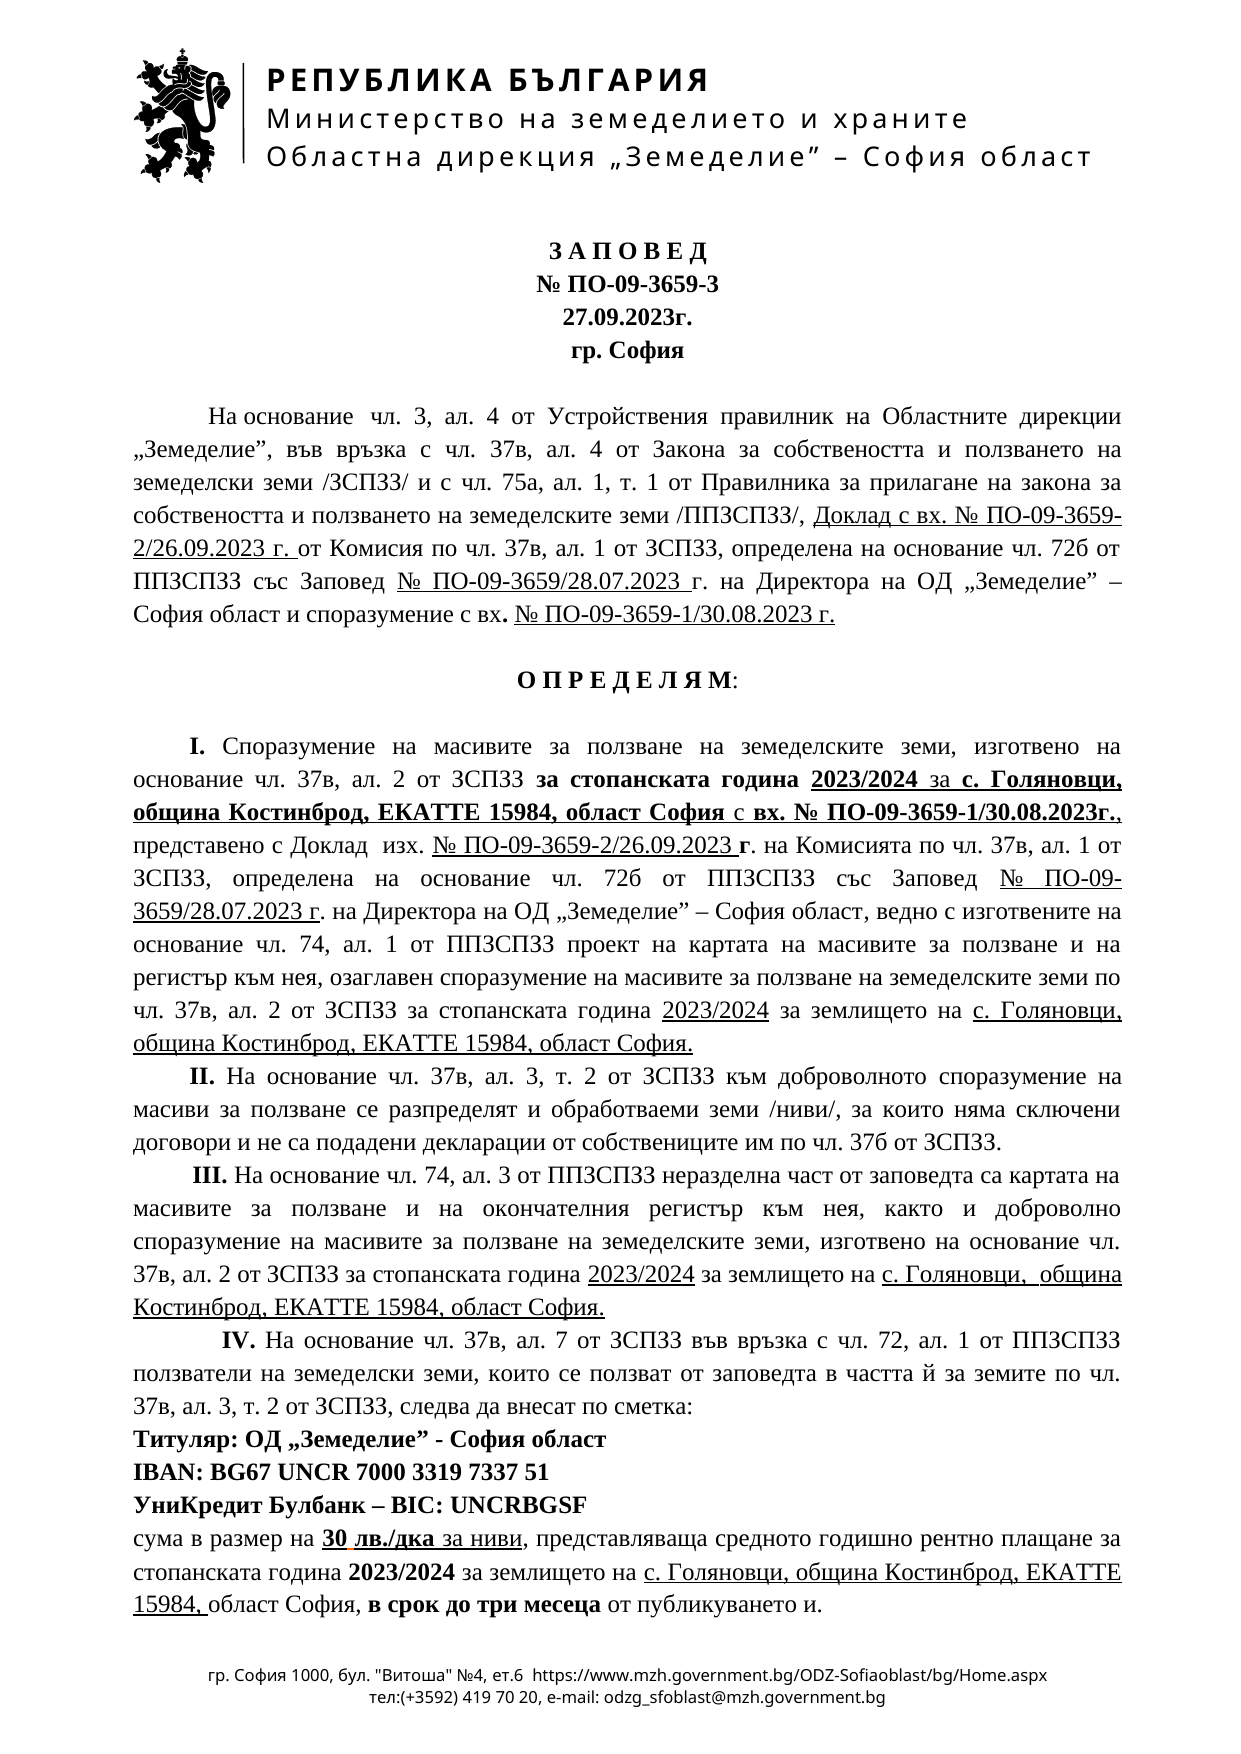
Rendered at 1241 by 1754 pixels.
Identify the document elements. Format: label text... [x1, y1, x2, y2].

text IV. На основание чл. 37в, ал. 7 от ЗСПЗЗ във връзка с чл. 72, ал. 1 от ППЗСПЗЗ ползватели на земеделски земи, които се ползват от заповедта в частта й за земите по чл. 37в, ал. 3, т. 2 от ЗСПЗЗ, следва да внесат по сметка: [118, 1325, 1122, 1420]
text II. На основание чл. 37в, ал. 3, т. 2 от ЗСПЗЗ към доброволното споразумение на масиви за ползване се разпределят и обработваеми земи /ниви/, за които няма сключени договори и не са подадени декларации от собствениците им по чл. 37б от ЗСПЗЗ. [133, 1061, 1122, 1156]
text 27.09.2023г. [133, 302, 1122, 331]
text З А П О В Е Д [133, 236, 1122, 264]
text сума в размер на 30 лв./дка за ниви, представляваща средното годишно рентно плащане за стопанската година 2023/2024 за землището на с. Голяновци, община Костинброд, ЕКАТТЕ 15984, област София, в срок до три месеца от публикуването и. [133, 1523, 1122, 1618]
text Титуляр: ОД „Земеделие” - София област [133, 1424, 1122, 1453]
text О П Р Е Д Е Л Я М: [133, 665, 1122, 694]
text I. Споразумение на масивите за ползване на земеделските земи, изготвено на основание чл. 37в, ал. 2 от ЗСПЗЗ за стопанската година 2023/2024 за с. Голяновци, община Костинброд, ЕКАТТЕ 15984, област София с вх. № ПО-09-3659-1/30.08.2023г., представено с Доклад изх. № ПО-09-3659-2/26.09.2023 г. на Комисията по чл. 37в, ал. 1 от ЗСПЗЗ, определена на основание чл. 72б от ППЗСПЗЗ със Заповед № ПО-09-3659/28.07.2023 г. на Директора на ОД „Земеделие” – София област, ведно с изготвените на основание чл. 74, ал. 1 от ППЗСПЗЗ проект на картата на масивите за ползване и на регистър към нея, озаглавен споразумение на масивите за ползване на земеделските земи по чл. 37в, ал. 2 от ЗСПЗЗ за стопанската година 2023/2024 за землището на с. Голяновци, община Костинброд, ЕКАТТЕ 15984, област София. [133, 823, 1122, 1057]
text I. Споразумение на масивите за ползване на земеделските земи, изготвено на основание чл. 37в, ал. 2 от ЗСПЗЗ за стопанската година 2023/2024 за с. Голяновци, община Костинброд, ЕКАТТЕ 15984, област София с вх. № ПО-09-3659-1/30.08.2023г., представено с Доклад изх. № ПО-09-3659-2/26.09.2023 г. на Комисията по чл. 37в, ал. 1 от ЗСПЗЗ, определена на основание чл. 72б от ППЗСПЗЗ със Заповед № ПО-09-3659/28.07.2023 г. на Директора на ОД „Земеделие” – София област, ведно с изготвените на основание чл. 74, ал. 1 от ППЗСПЗЗ проект на картата на масивите за ползване и на регистър към нея, озаглавен споразумение на масивите за ползване на земеделските земи по чл. 37в, ал. 2 от ЗСПЗЗ за стопанската година 2023/2024 за землището на с. Голяновци, община Костинброд, ЕКАТТЕ 15984, област София. [133, 731, 1122, 822]
text III. На основание чл. 74, ал. 3 от ППЗСПЗЗ неразделна част от заповедта са картата на масивите за ползване и на окончателния регистър към нея, както и доброволно споразумение на масивите за ползване на земеделските земи, изготвено на основание чл. 37в, ал. 2 от ЗСПЗЗ за стопанската година 2023/2024 за землището на с. Голяновци, община Костинброд, ЕКАТТЕ 15984, област София. [133, 1160, 1122, 1321]
text УниКредит Булбанк – BIC: UNCRBGSF [133, 1491, 1122, 1519]
text На основание чл. 3, ал. 4 от Устройствения правилник на Областните дирекции „Земеделие”, във връзка с чл. 37в, ал. 4 от Закона за собствеността и ползването на земеделски земи /ЗСПЗЗ/ и с чл. 75а, ал. 1, т. 1 от Правилника за прилагане на закона за собствеността и ползването на земеделските земи /ППЗСПЗЗ/, Доклад с вх. № ПО-09-3659-2/26.09.2023 г. от Комисия по чл. 37в, ал. 1 от ЗСПЗЗ, определена на основание чл. 72б от ППЗСПЗЗ със Заповед № ПО-09-3659/28.07.2023 г. на Директора на ОД „Земеделие” – София област и споразумение с вх. № ПО-09-3659-1/30.08.2023 г. [133, 401, 1122, 628]
text № ПО-09-3659-3 [133, 269, 1122, 297]
text IBAN: BG67 UNCR 7000 3319 7337 51 [133, 1457, 1122, 1486]
text гр. София [133, 335, 1122, 363]
